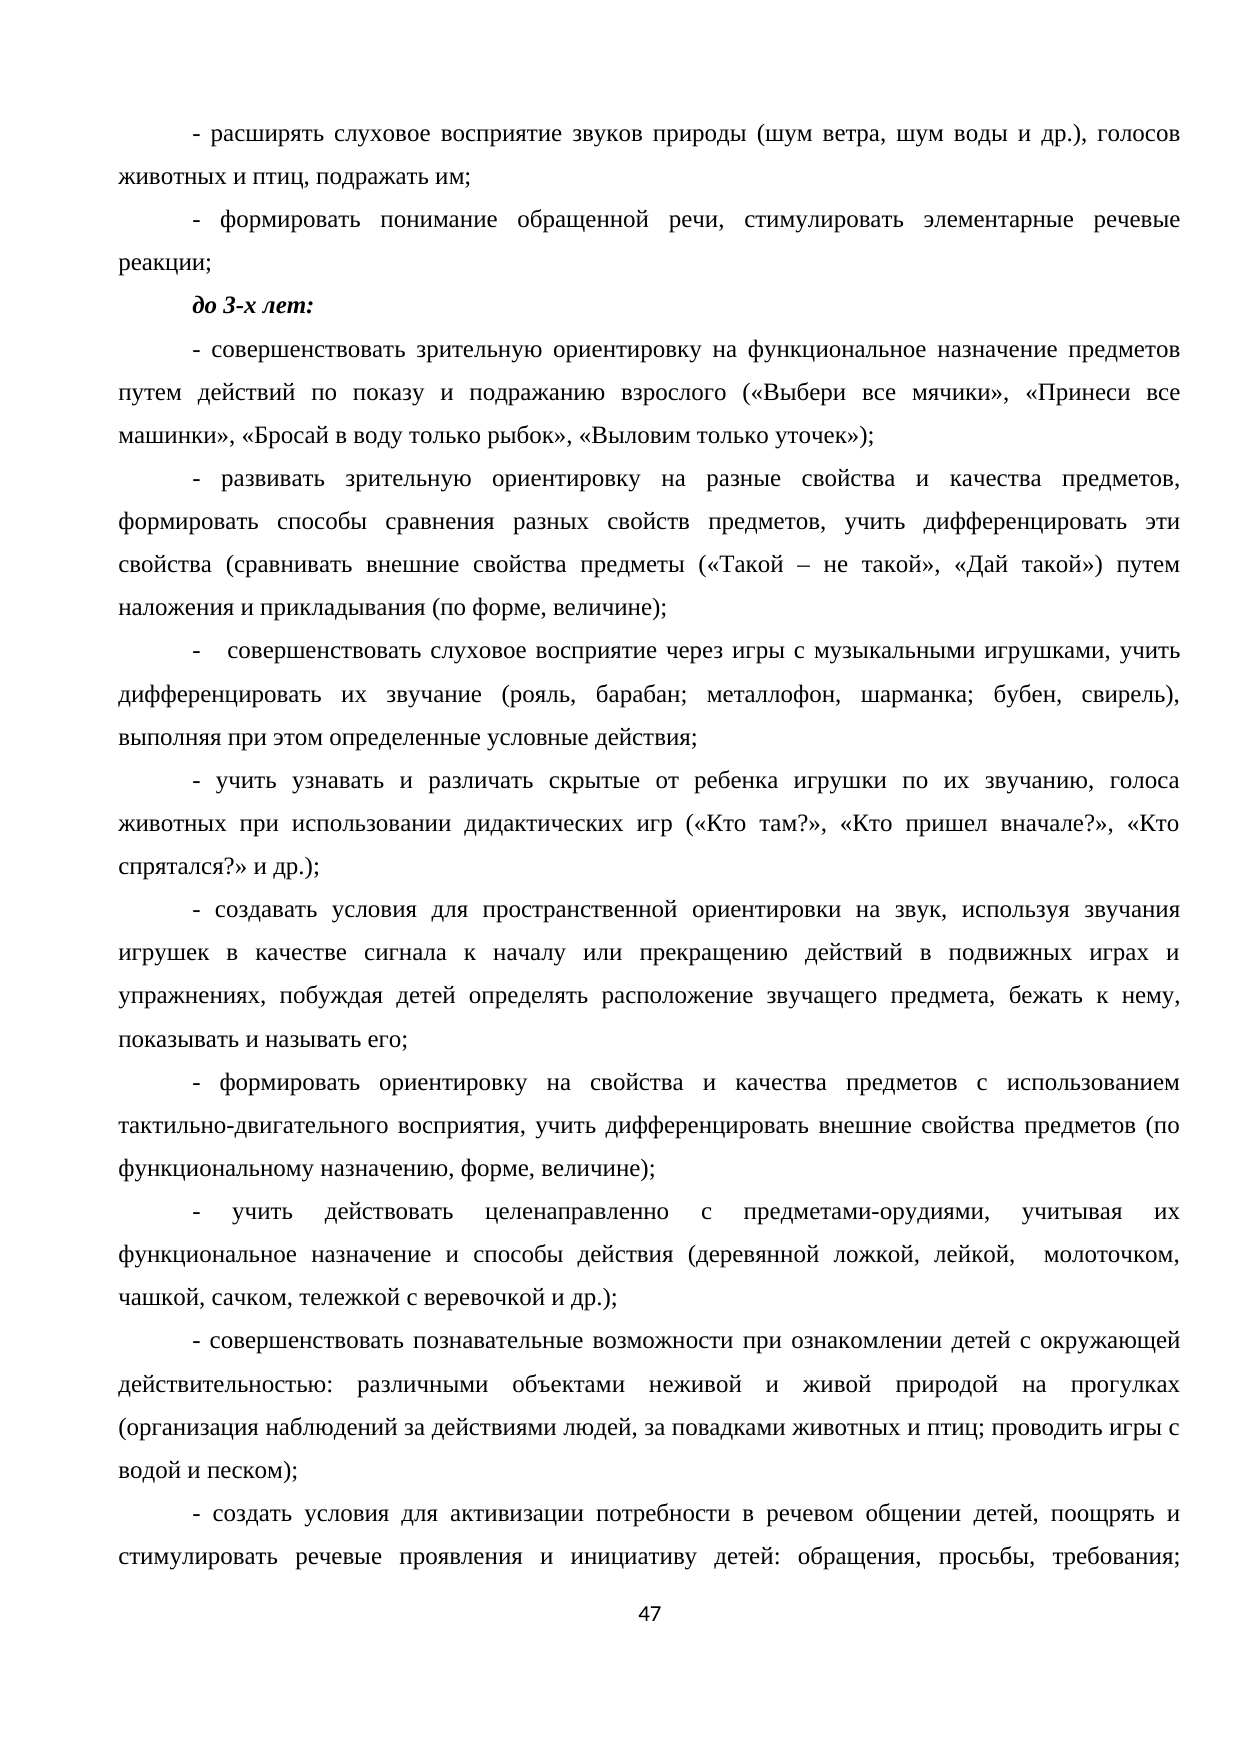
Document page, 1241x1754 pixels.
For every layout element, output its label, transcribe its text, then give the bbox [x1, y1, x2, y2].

text - формировать понимание обращенной речи, стимулировать элементарные речевые реакции; [118, 204, 1181, 276]
text до 3-х лет: [118, 291, 1181, 319]
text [118, 1498, 1181, 1570]
text - учить действовать целенаправленно с предметами-орудиями, учитывая их функциональное назначение и способы действия (деревянной ложкой, лейкой, молоточком, чашкой, сачком, тележкой с веревочкой и др.); [118, 1196, 1181, 1311]
text - развивать зрительную ориентировку на разные свойства и качества предметов, формировать способы сравнения разных свойств предметов, учить дифференцировать эти свойства (сравнивать внешние свойства предметы («Такой – не такой», «Дай такой») путем наложения и прикладывания (по форме, величине); [118, 463, 1181, 621]
text - формировать ориентировку на свойства и качества предметов с использованием тактильно-двигательного восприятия, учить дифференцировать внешние свойства предметов (по функциональному назначению, форме, величине); [118, 1067, 1181, 1182]
text - совершенствовать слуховое восприятие через игры с музыкальными игрушками, учить дифференцировать их звучание (рояль, барабан; металлофон, шарманка; бубен, свирель), выполняя при этом определенные условные действия; [118, 636, 1181, 751]
text - совершенствовать зрительную ориентировку на функциональное назначение предметов путем действий по показу и подражанию взрослого («Выбери все мячики», «Принеси все машинки», «Бросай в воду только рыбок», «Выловим только уточек»); [118, 334, 1181, 449]
text - учить узнавать и различать скрытые от ребенка игрушки по их звучанию, голоса животных при использовании дидактических игр («Кто там?», «Кто пришел вначале?», «Кто спрятался?» и др.); [118, 765, 1181, 880]
text - расширять слуховое восприятие звуков природы (шум ветра, шум воды и др.), голосов животных и птиц, подражать им; [118, 118, 1181, 190]
text - создавать условия для пространственной ориентировки на звук, используя звучания игрушек в качестве сигнала к началу или прекращению действий в подвижных играх и упражнениях, побуждая детей определять расположение звучащего предмета, бежать к нему, показывать и называть его; [118, 894, 1181, 1052]
text - совершенствовать познавательные возможности при ознакомлении детей с окружающей действительностью: различными объектами неживой и живой природой на прогулках (организация наблюдений за действиями людей, за повадками животных и птиц; проводить игры с водой и песком); [118, 1326, 1181, 1484]
